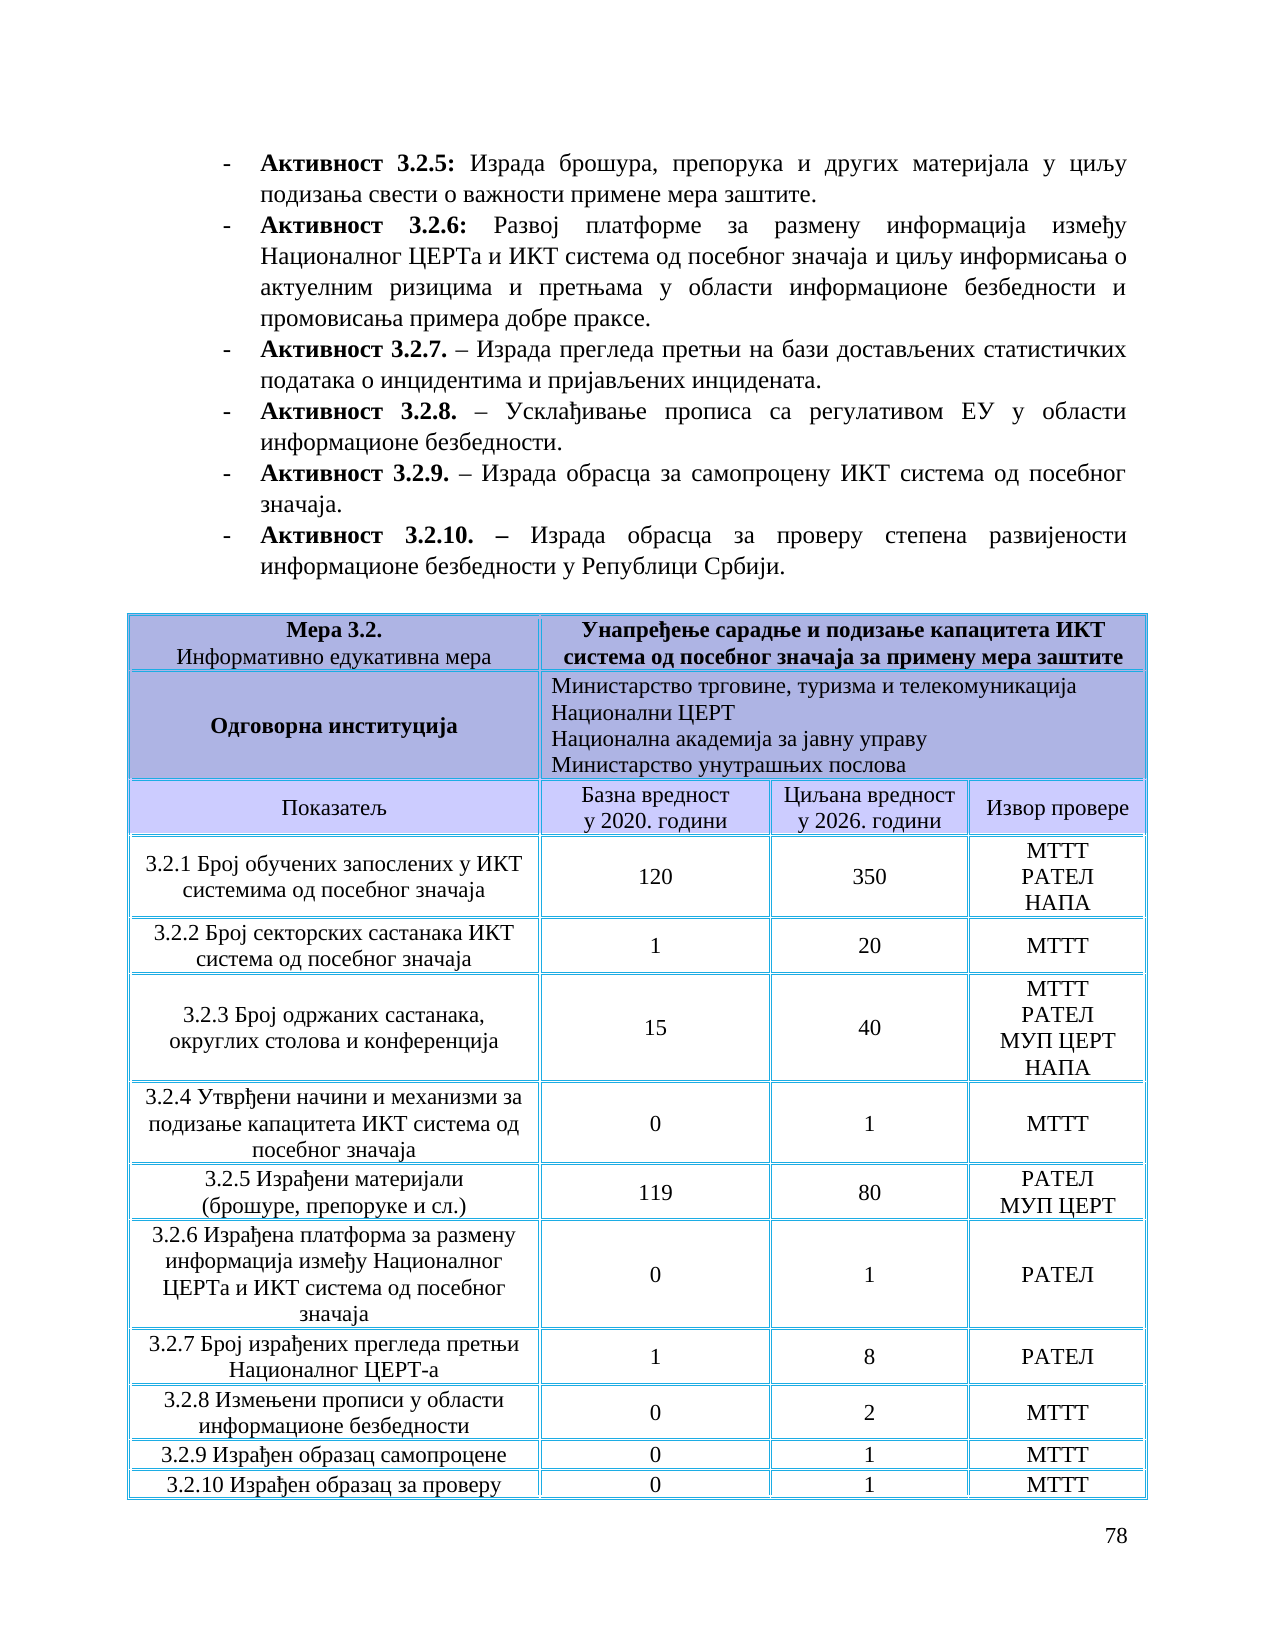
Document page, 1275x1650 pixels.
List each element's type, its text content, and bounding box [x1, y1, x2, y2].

list Активност 3.2.8. – Усклађивање прописа са регулативом ЕУ у области информационе безбедности. [223, 396, 1127, 456]
table_cell 3.2.9 Израђен образац самопроцене [128, 1438, 540, 1468]
table_cell Извор провере [970, 778, 1145, 833]
table_cell 0 [540, 1468, 771, 1497]
list Активност 3.2.5: Израда брошура, препорука и других материјала у циљу подизања свести о важности примене мера заштите. [223, 148, 1127, 207]
list Активност 3.2.9. – Израда обрасца за самопроцену ИКТ система од посебног значаја. [223, 458, 1127, 518]
table_cell 0 [542, 1221, 769, 1327]
table_cell 0 [542, 1386, 769, 1438]
table_cell 1 [771, 1471, 968, 1497]
table_cell 1 [772, 1221, 967, 1327]
table_cell 0 [542, 1083, 769, 1162]
table_cell Показатељ [130, 778, 538, 833]
table_cell РАТЕЛ МУП ЦЕРТ [968, 1162, 1147, 1218]
table_cell МТТТ РАТЕЛ НАПА [970, 834, 1145, 916]
table_cell Циљана вредност у 2026. години [772, 781, 967, 833]
table_cell 3.2.3 Број одржаних састанака, округлих столова и конференција [130, 972, 538, 1080]
table_cell 3.2.1 Број обучених запослених у ИКТ системима од посебног значаја [130, 834, 538, 916]
table_cell 80 [772, 1165, 967, 1218]
list Активност 3.2.10. – Израда обрасца за проверу степена развијености информационе безбедности у Републици Србији. [223, 520, 1127, 580]
table_cell МТТТ [968, 1438, 1147, 1468]
table_cell 3.2.2 Број секторских састанака ИКТ система од посебног значаја [130, 916, 538, 972]
table_cell 1 [542, 1330, 769, 1382]
table_cell 1 [772, 1441, 967, 1468]
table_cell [128, 1468, 540, 1497]
table_header Мера 3.2. Информативно едукативна мера [128, 614, 540, 669]
table_cell 15 [542, 975, 769, 1080]
table_cell 20 [772, 919, 967, 972]
table_cell 8 [772, 1330, 967, 1382]
table_cell МТТТ [970, 916, 1145, 972]
list Активност 3.2.7. – Израда прегледа претњи на бази достављених статистичких података о инцидентима и пријављених инцидената. [223, 334, 1127, 394]
table_header Унапређење сарадње и подизање капацитета ИКТ система од посебног значаја за примену мера заштите [540, 616, 1145, 669]
table_cell МТТТ РАТЕЛ МУП ЦЕРТ НАПА [970, 972, 1145, 1080]
table_cell 3.2.6 Израђена платформа за размену информација између Националног ЦЕРТа и ИКТ система од посебног значаја [128, 1218, 540, 1327]
table_cell 0 [542, 1441, 769, 1468]
table_cell 3.2.4 Утврђени начини и механизми за подизање капацитета ИКТ система од посебног значаја [128, 1080, 540, 1162]
table_cell 3.2.7 Број израђених прегледа претњи Националног ЦЕРТ-а [130, 1327, 538, 1382]
table_cell 3.2.5 Израђени материјали (брошуре, препоруке и сл.) [128, 1162, 540, 1218]
table_cell 120 [542, 837, 769, 916]
table_cell 350 [772, 837, 967, 916]
table_cell 119 [542, 1165, 769, 1218]
table_cell МТТТ [968, 1468, 1147, 1497]
table_cell РАТЕЛ [968, 1218, 1147, 1327]
table_cell 2 [772, 1386, 967, 1438]
table_cell 1 [542, 919, 769, 972]
table_cell МТТТ [970, 1383, 1145, 1438]
table_cell 40 [772, 975, 967, 1080]
table_cell 1 [772, 1083, 967, 1162]
table_cell МТТТ [968, 1080, 1147, 1162]
table_cell 3.2.8 Измењени прописи у области информационе безбедности [130, 1383, 538, 1438]
list Активност 3.2.6: Развој платформе за размену информација између Националног ЦЕРТа и ИКТ система од посебног значаја и циљу информисања о актуелним ризицима и претњама у области информационе безбедности и промовисања примера добре праксе. [223, 210, 1127, 332]
table_cell РАТЕЛ [970, 1327, 1145, 1382]
table_cell Базна вредност у 2020. години [542, 781, 769, 833]
table_cell Одговорна институција [128, 669, 540, 778]
table_cell Министарство трговине, туризма и телекомуникација Национални ЦЕРТ Национална академија за јавну управу Министарство унутрашњих послова [540, 669, 1147, 778]
